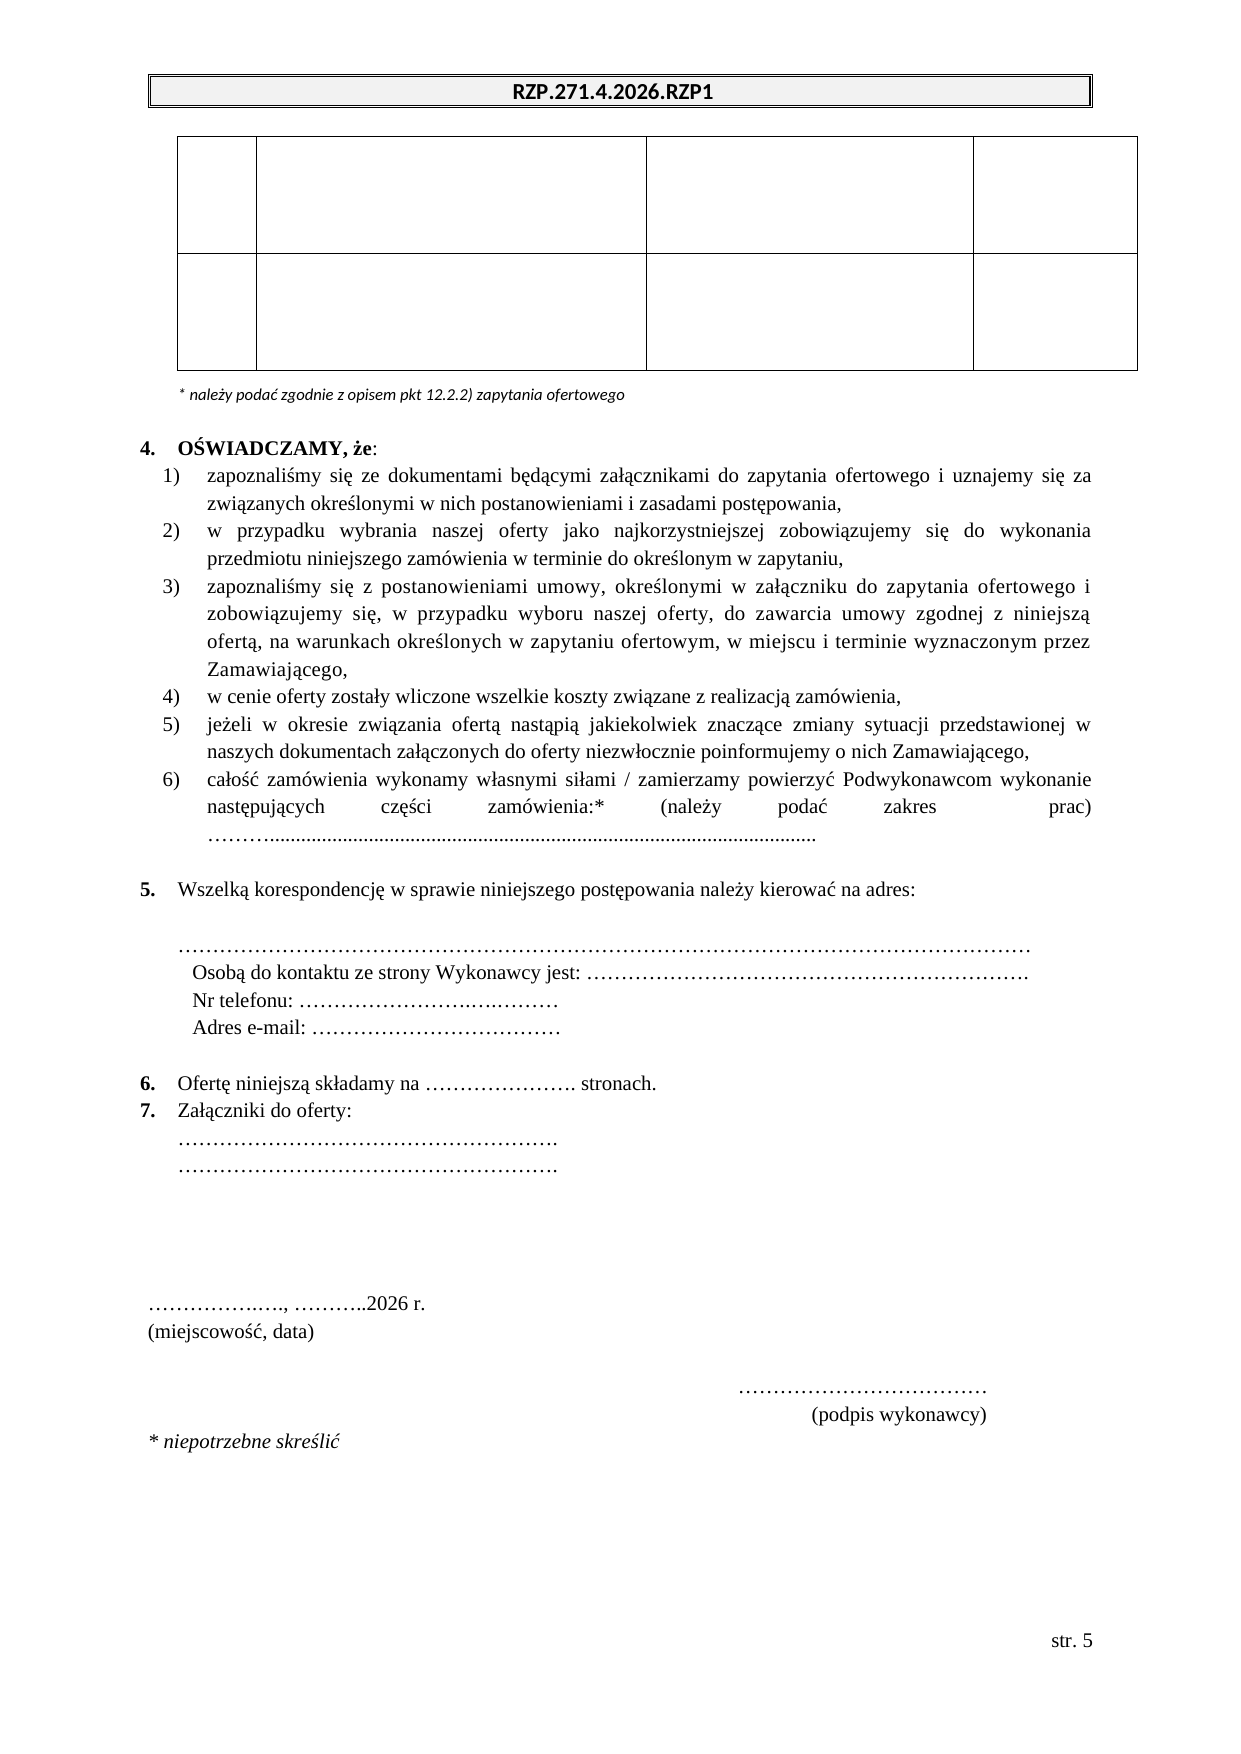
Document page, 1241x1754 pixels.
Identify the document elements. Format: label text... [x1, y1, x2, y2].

list Ofertę niniejszą składamy na …………………. stronach. [140, 1071, 1092, 1094]
text * należy podać zgodnie z opisem pkt 12.2.2) zapytania ofertowego [177, 371, 1092, 408]
table_cell [647, 137, 973, 253]
text * niepotrzebne skreślić [148, 1429, 1092, 1453]
list …………………………………………………………………………………………………………… [177, 932, 1092, 957]
table_cell [257, 137, 646, 253]
list Osobą do kontaktu ze strony Wykonawcy jest: ………………………………………………………. [192, 960, 1092, 984]
table_cell [257, 254, 646, 369]
list całość zamówienia wykonamy własnymi siłami / zamierzamy powierzyć Podwykonawcom wykonanie następujących części zamówienia:* (należy podać zakres prac) ………......................................................................................................... [162, 767, 1092, 846]
list zapoznaliśmy się ze dokumentami będącymi załącznikami do zapytania ofertowego i uznajemy się za związanych określonymi w nich postanowieniami i zasadami postępowania, [162, 463, 1092, 515]
list Adres e-mail: ……………………………… [192, 1015, 1092, 1039]
list Wszelką korespondencję w sprawie niniejszego postępowania należy kierować na adres: [140, 877, 1092, 901]
table_cell [647, 254, 973, 369]
list Załączniki do oferty: [140, 1098, 1092, 1122]
text (podpis wykonawcy) [148, 1402, 1092, 1426]
text …………….…., ………..2026 r. [148, 1291, 1092, 1315]
list w cenie oferty zostały wliczone wszelkie koszty związane z realizacją zamówienia, [162, 684, 1092, 708]
text ……………………………… [413, 1374, 1092, 1398]
table_cell [178, 137, 256, 253]
list OŚWIADCZAMY, że: [140, 436, 1092, 460]
list ………………………………………………. [177, 1153, 1092, 1177]
list Nr telefonu: …………………….….……… [192, 988, 1092, 1012]
table_cell [974, 137, 1137, 253]
table_cell [178, 254, 256, 369]
list zapoznaliśmy się z postanowieniami umowy, określonymi w załączniku do zapytania ofertowego i zobowiązujemy się, w przypadku wyboru naszej oferty, do zawarcia umowy zgodnej z niniejszą ofertą, na warunkach określonych w zapytaniu ofertowym, w miejscu i terminie wyznaczonym przez Zamawiającego, [162, 574, 1092, 681]
list ………………………………………………. [177, 1126, 1092, 1150]
table_cell [974, 254, 1137, 369]
text (miejscowość, data) [148, 1319, 1092, 1343]
list jeżeli w okresie związania ofertą nastąpią jakiekolwiek znaczące zmiany sytuacji przedstawionej w naszych dokumentach załączonych do oferty niezwłocznie poinformujemy o nich Zamawiającego, [162, 712, 1092, 763]
list w przypadku wybrania naszej oferty jako najkorzystniejszej zobowiązujemy się do wykonania przedmiotu niniejszego zamówienia w terminie do określonym w zapytaniu, [162, 518, 1092, 570]
